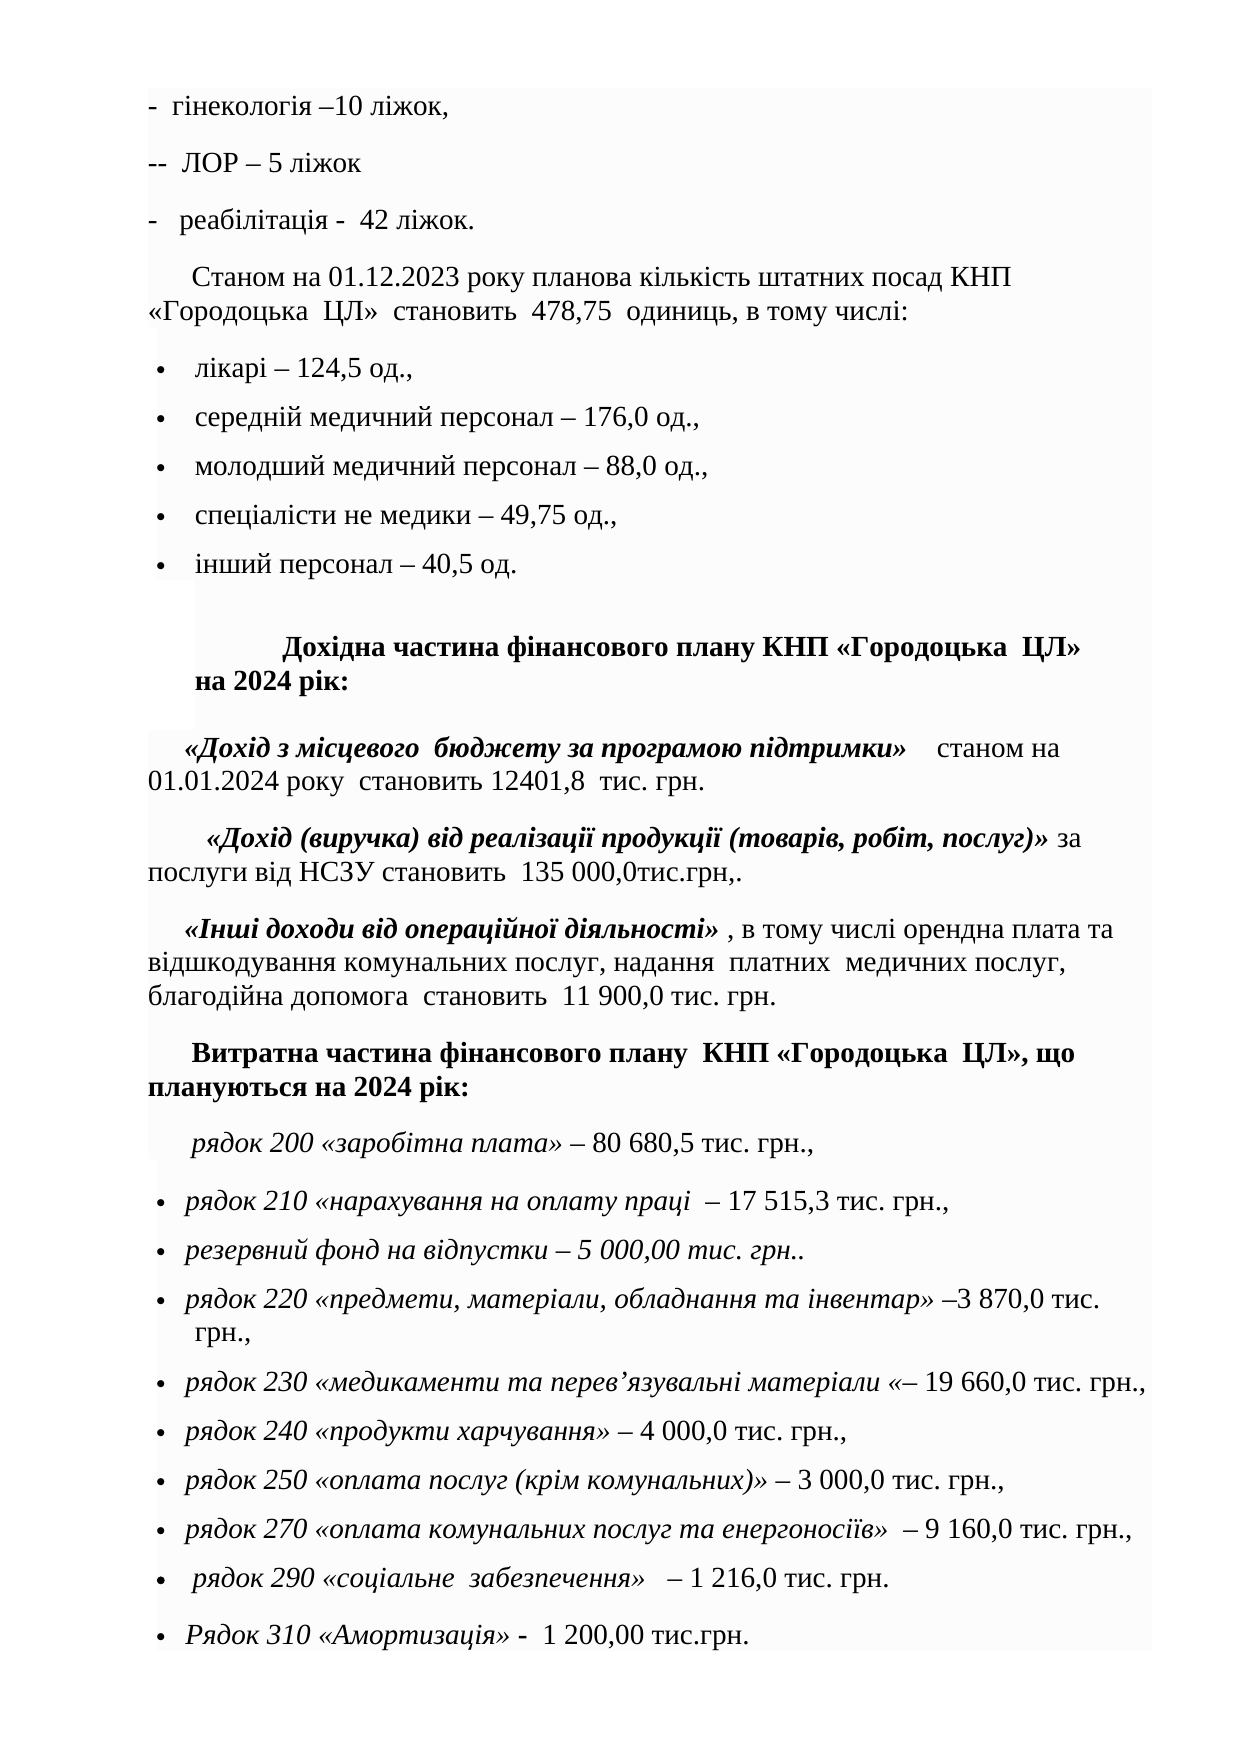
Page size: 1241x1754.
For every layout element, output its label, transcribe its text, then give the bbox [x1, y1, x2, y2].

text - реабілітація - 42 ліжок. [148, 202, 1152, 236]
list рядок 250 «оплата послуг (крім комунальних)» – 3 000,0 тис. грн., [157, 1462, 1152, 1496]
text «Дохід з місцевого бюджету за програмою підтримки» станом на 01.01.2024 року становить 12401,8 тис. грн. [148, 730, 1152, 797]
text Дохідна частина фінансового плану КНП «Городоцька ЦЛ» на 2024 рік: [194, 629, 1152, 696]
list рядок 210 «нарахування на оплату праці – 17 515,3 тис. грн., [157, 1183, 1152, 1216]
text -- ЛОР – 5 ліжок [148, 146, 1152, 179]
list Рядок 310 «Амортизація» - 1 200,00 тис.грн. [157, 1617, 1152, 1651]
list молодший медичний персонал – 88,0 од., [157, 448, 1152, 482]
text «Інші доходи від операційної діяльності» , в тому числі орендна плата та відшкодування комунальних послуг, надання платних медичних послуг, благодійна допомога становить 11 900,0 тис. грн. [148, 911, 1152, 1012]
text Станом на 01.12.2023 року планова кількість штатних посад КНП «Городоцька ЦЛ» становить 478,75 одиниць, в тому числі: [148, 259, 1152, 327]
list середній медичний персонал – 176,0 од., [157, 399, 1152, 433]
list рядок 290 «соціальне забезпечення» – 1 216,0 тис. грн. [157, 1560, 1152, 1594]
list рядок 230 «медикаменти та перев’язувальні матеріали «– 19 660,0 тис. грн., [157, 1364, 1152, 1397]
text рядок 200 «заробітна плата» – 80 680,5 тис. грн., [148, 1126, 1152, 1159]
list рядок 240 «продукти харчування» – 4 000,0 тис. грн., [157, 1413, 1152, 1446]
list інший персонал – 40,5 од. [157, 547, 1152, 580]
text - гінекологія –10 ліжок, [148, 88, 1152, 122]
list резервний фонд на відпустки – 5 000,00 тис. грн.. [157, 1232, 1152, 1265]
text Витратна частина фінансового плану КНП «Городоцька ЦЛ», що плануються на 2024 рік: [148, 1035, 1152, 1102]
list лікарі – 124,5 од., [157, 350, 1152, 383]
text «Дохід (виручка) від реалізації продукції (товарів, робіт, послуг)» за послуги від НСЗУ становить 135 000,0тис.грн,. [148, 821, 1152, 888]
list рядок 270 «оплата комунальних послуг та енергоносіїв» – 9 160,0 тис. грн., [157, 1511, 1152, 1545]
list рядок 220 «предмети, матеріали, обладнання та інвентар» –3 870,0 тис. грн., [157, 1281, 1152, 1348]
list спеціалісти не медики – 49,75 од., [157, 497, 1152, 531]
